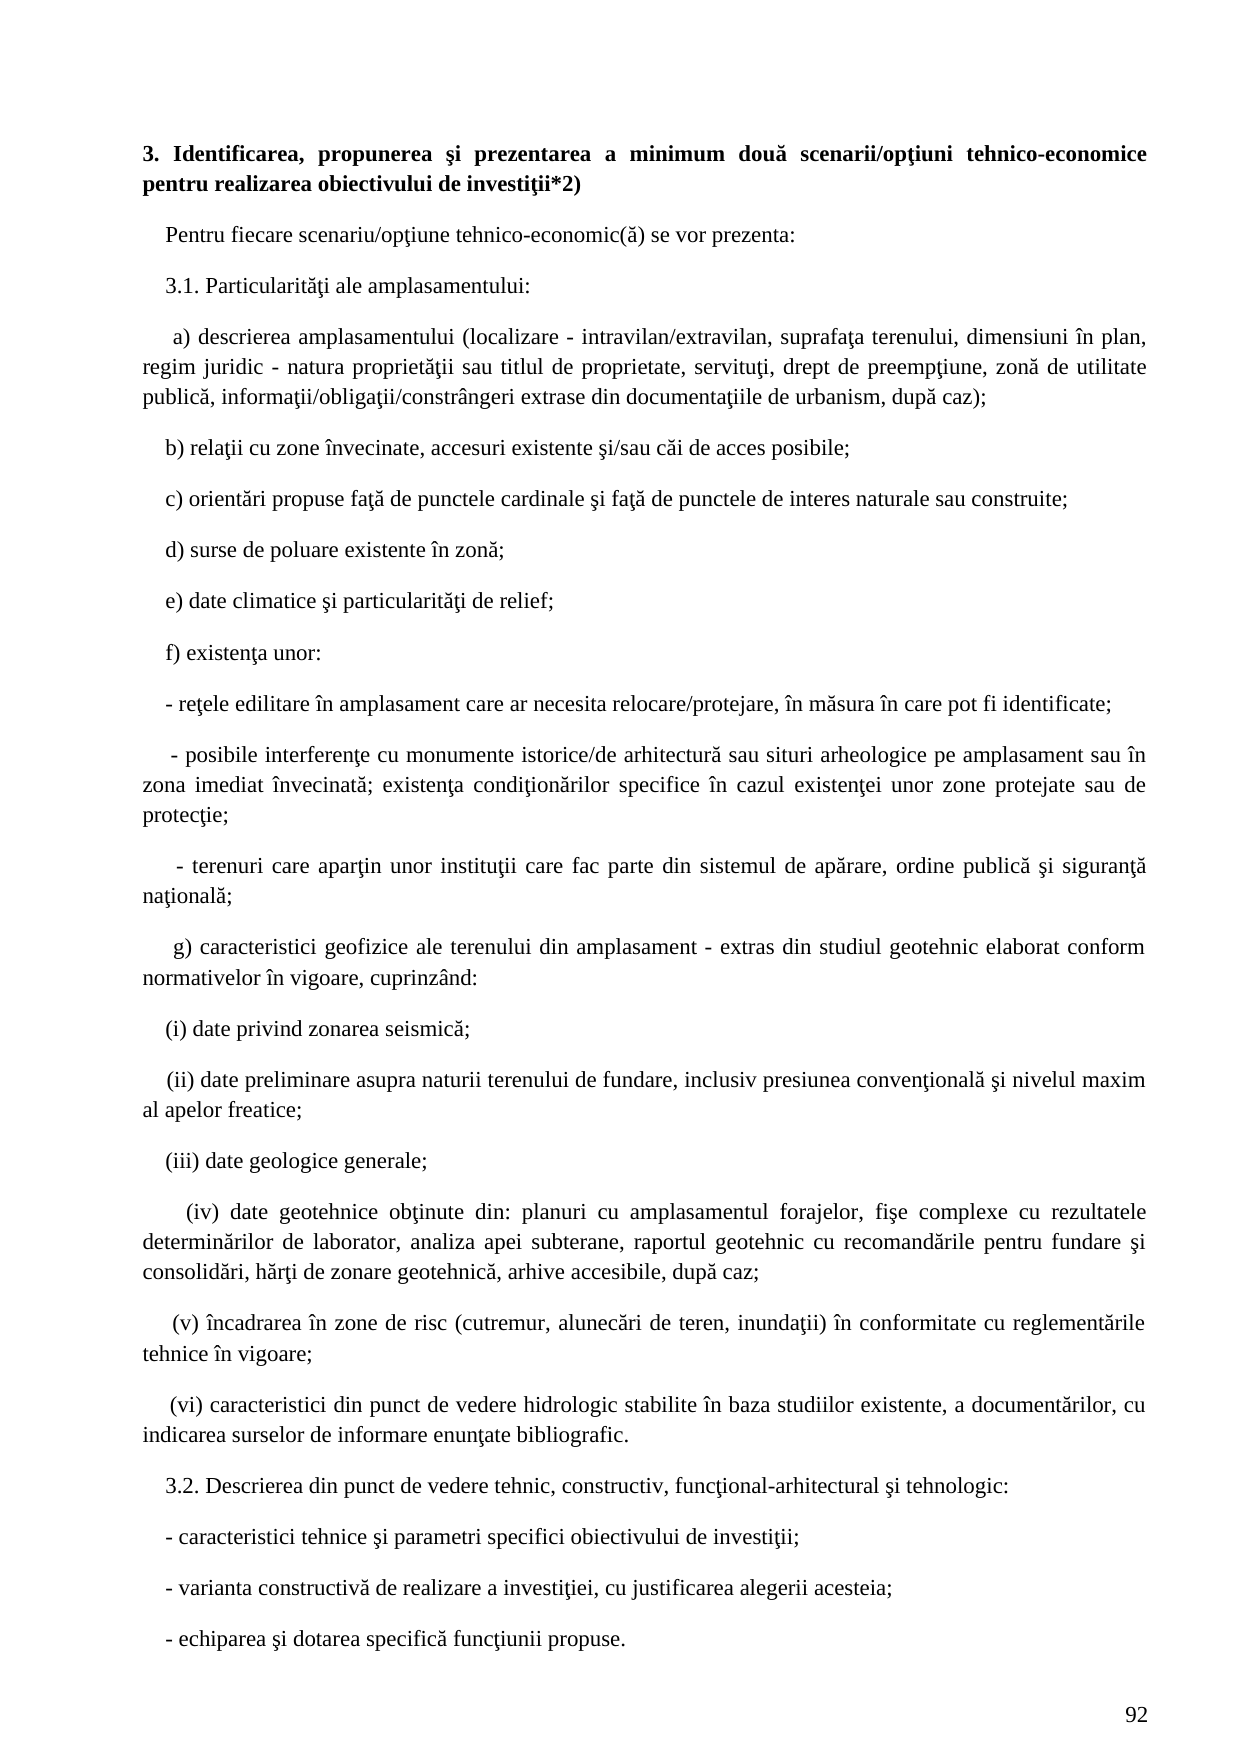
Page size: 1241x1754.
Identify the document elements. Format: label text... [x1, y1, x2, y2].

text f) existenţa unor: [142, 639, 1148, 665]
text - terenuri care aparţin unor instituţii care fac parte din sistemul de apărare, ordine publică şi siguranţă naţională; [142, 852, 1148, 909]
text (v) încadrarea în zone de risc (cutremur, alunecări de teren, inundaţii) în conformitate cu reglementările tehnice în vigoare; [142, 1309, 1148, 1366]
text (i) date privind zonarea seismică; [142, 1015, 1148, 1041]
text Pentru fiecare scenariu/opţiune tehnico-economic(ă) se vor prezenta: [142, 221, 1148, 247]
text g) caracteristici geofizice ale terenului din amplasament - extras din studiul geotehnic elaborat conform normativelor în vigoare, cuprinzând: [142, 933, 1148, 990]
text b) relaţii cu zone învecinate, accesuri existente şi/sau căi de acces posibile; [142, 434, 1148, 461]
text a) descrierea amplasamentului (localizare - intravilan/extravilan, suprafaţa terenului, dimensiuni în plan, regim juridic - natura proprietăţii sau titlul de proprietate, servituţi, drept de preempţiune, zonă de utilitate publică, informaţii/obligaţii/constrângeri extrase din documentaţiile de urbanism, după caz); [142, 323, 1148, 410]
text (iii) date geologice generale; [142, 1147, 1148, 1173]
text 3.1. Particularităţi ale amplasamentului: [142, 272, 1148, 298]
text - posibile interferenţe cu monumente istorice/de arhitectură sau situri arheologice pe amplasament sau în zona imediat învecinată; existenţa condiţionărilor specifice în cazul existenţei unor zone protejate sau de protecţie; [142, 741, 1148, 827]
text (iv) date geotehnice obţinute din: planuri cu amplasamentul forajelor, fişe complexe cu rezultatele determinărilor de laborator, analiza apei subterane, raportul geotehnic cu recomandările pentru fundare şi consolidări, hărţi de zonare geotehnică, arhive accesibile, după caz; [142, 1198, 1148, 1285]
text - reţele edilitare în amplasament care ar necesita relocare/protejare, în măsura în care pot fi identificate; [142, 690, 1148, 716]
text - echiparea şi dotarea specifică funcţiunii propuse. [142, 1625, 1148, 1651]
text e) date climatice şi particularităţi de relief; [142, 588, 1148, 614]
text (vi) caracteristici din punct de vedere hidrologic stabilite în baza studiilor existente, a documentărilor, cu indicarea surselor de informare enunţate bibliografic. [142, 1391, 1148, 1447]
text 3. Identificarea, propunerea şi prezentarea a minimum două scenarii/opţiuni tehnico-economice pentru realizarea obiectivului de investiţii*2) [142, 140, 1148, 196]
text 3.2. Descrierea din punct de vedere tehnic, constructiv, funcţional-arhitectural şi tehnologic: [142, 1472, 1148, 1498]
text - varianta constructivă de realizare a investiţiei, cu justificarea alegerii acesteia; [142, 1574, 1148, 1600]
text c) orientări propuse faţă de punctele cardinale şi faţă de punctele de interes naturale sau construite; [142, 486, 1148, 512]
text (ii) date preliminare asupra naturii terenului de fundare, inclusiv presiunea convenţională şi nivelul maxim al apelor freatice; [142, 1066, 1148, 1122]
text d) surse de poluare existente în zonă; [142, 537, 1148, 563]
text - caracteristici tehnice şi parametri specifici obiectivului de investiţii; [142, 1523, 1148, 1549]
